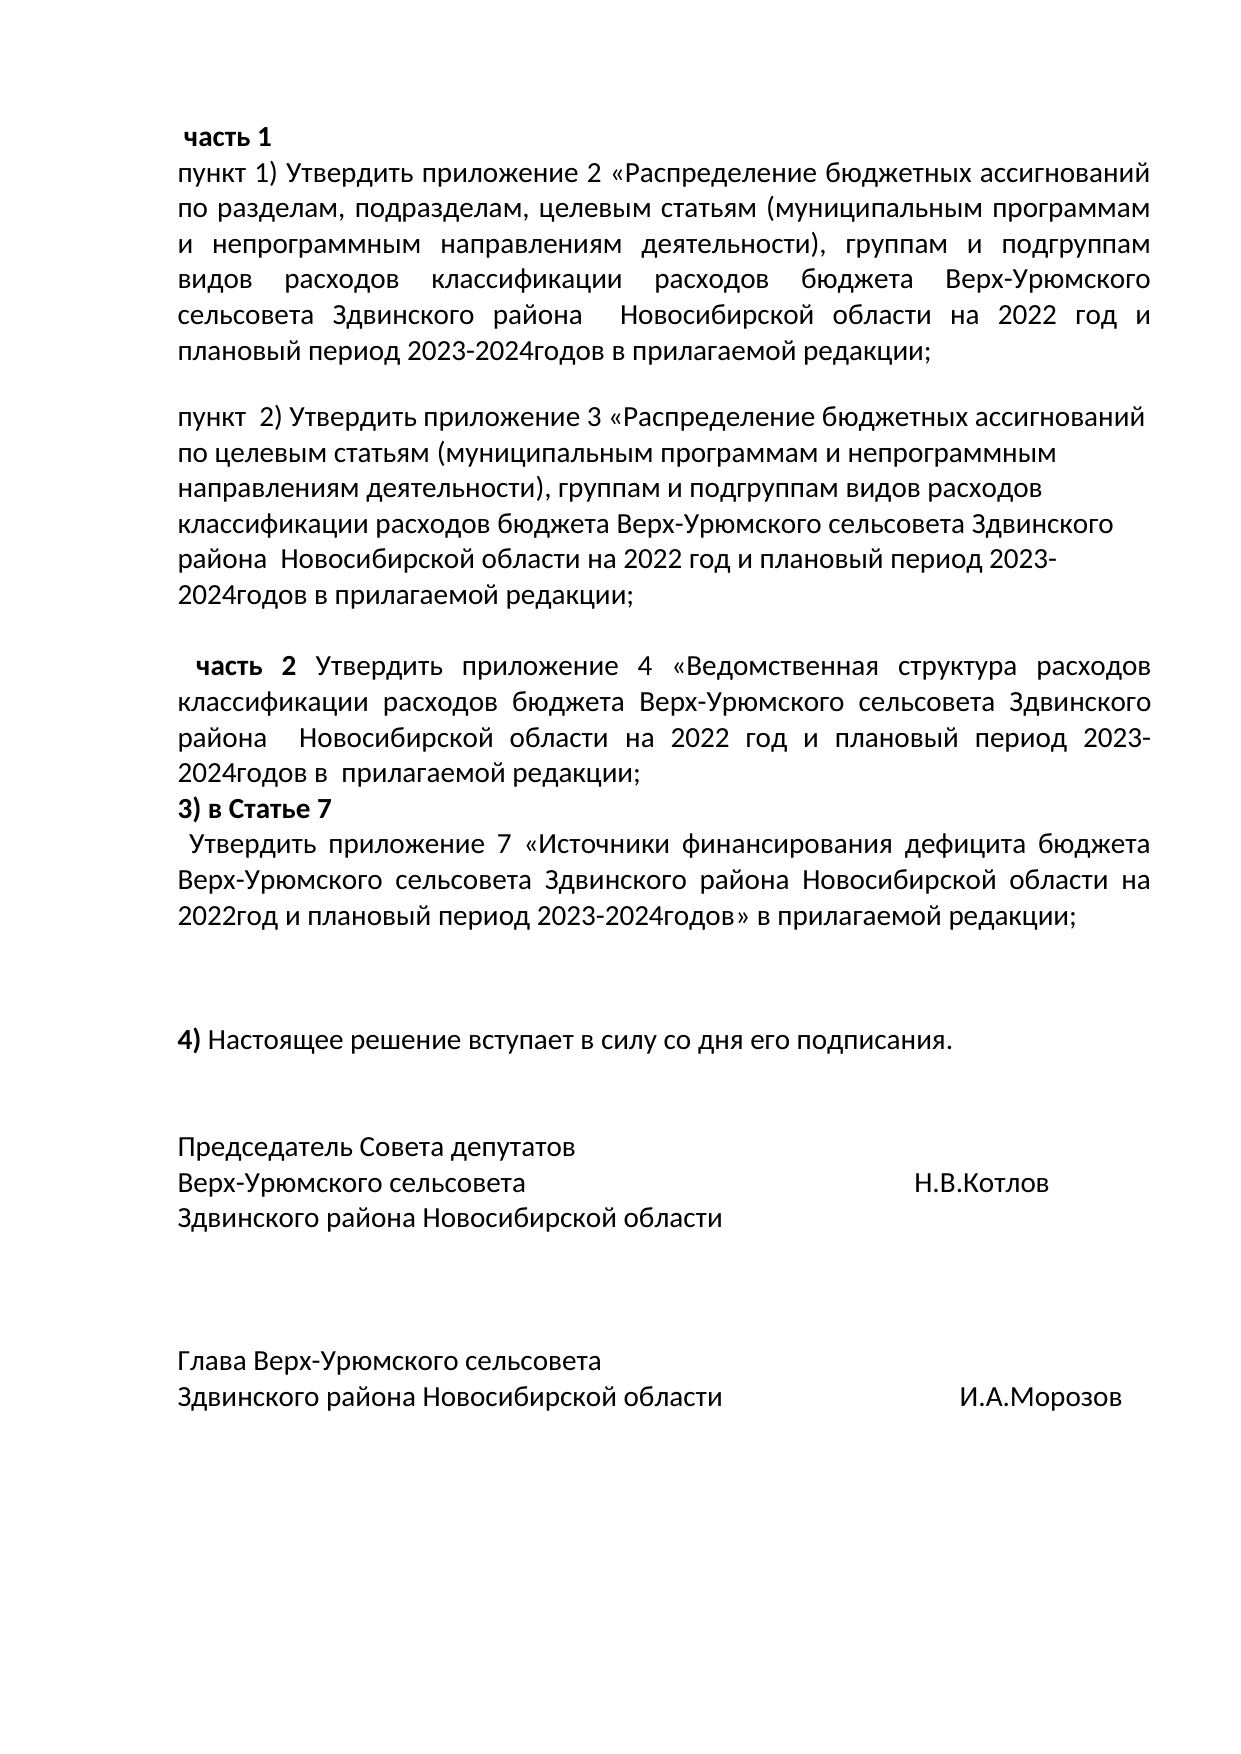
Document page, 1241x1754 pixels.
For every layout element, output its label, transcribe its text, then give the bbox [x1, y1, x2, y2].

list 3) в Статье 7 [177, 790, 1152, 826]
text Глава Верх-Урюмского сельсовета [177, 1342, 1152, 1378]
list Утвердить приложение 7 «Источники финансирования дефицита бюджета Верх-Урюмского сельсовета Здвинского района Новосибирской области на 2022год и плановый период 2023-2024годов» в прилагаемой редакции; [177, 826, 1152, 932]
text Председатель Совета депутатов [177, 1128, 1152, 1164]
subtitle пункт 1) Утвердить приложение 2 «Распределение бюджетных ассигнований по разделам, подразделам, целевым статьям (муниципальным программам и непрограммным направлениям деятельности), группам и подгруппам видов расходов классификации расходов бюджета Верх-Урюмского сельсовета Здвинского района Новосибирской области на 2022 год и плановый период 2023-2024годов в прилагаемой редакции; [177, 154, 1152, 367]
list часть 2 Утвердить приложение 4 «Ведомственная структура расходов классификации расходов бюджета Верх-Урюмского сельсовета Здвинского района Новосибирской области на 2022 год и плановый период 2023-2024годов в прилагаемой редакции; [177, 647, 1152, 790]
text Здвинского района Новосибирской области [177, 1199, 1152, 1235]
text 4) Настоящее решение вступает в силу со дня его подписания. [177, 1021, 1152, 1057]
subtitle часть 1 [177, 118, 1152, 154]
text Верх-Урюмского сельсовета Н.В.Котлов [177, 1164, 1152, 1199]
text Здвинского района Новосибирской области И.А.Морозов [177, 1378, 1152, 1413]
text пункт 2) Утвердить приложение 3 «Распределение бюджетных ассигнований по целевым статьям (муниципальным программам и непрограммным направлениям деятельности), группам и подгруппам видов расходов классификации расходов бюджета Верх-Урюмского сельсовета Здвинского района Новосибирской области на 2022 год и плановый период 2023-2024годов в прилагаемой редакции; [177, 398, 1152, 612]
